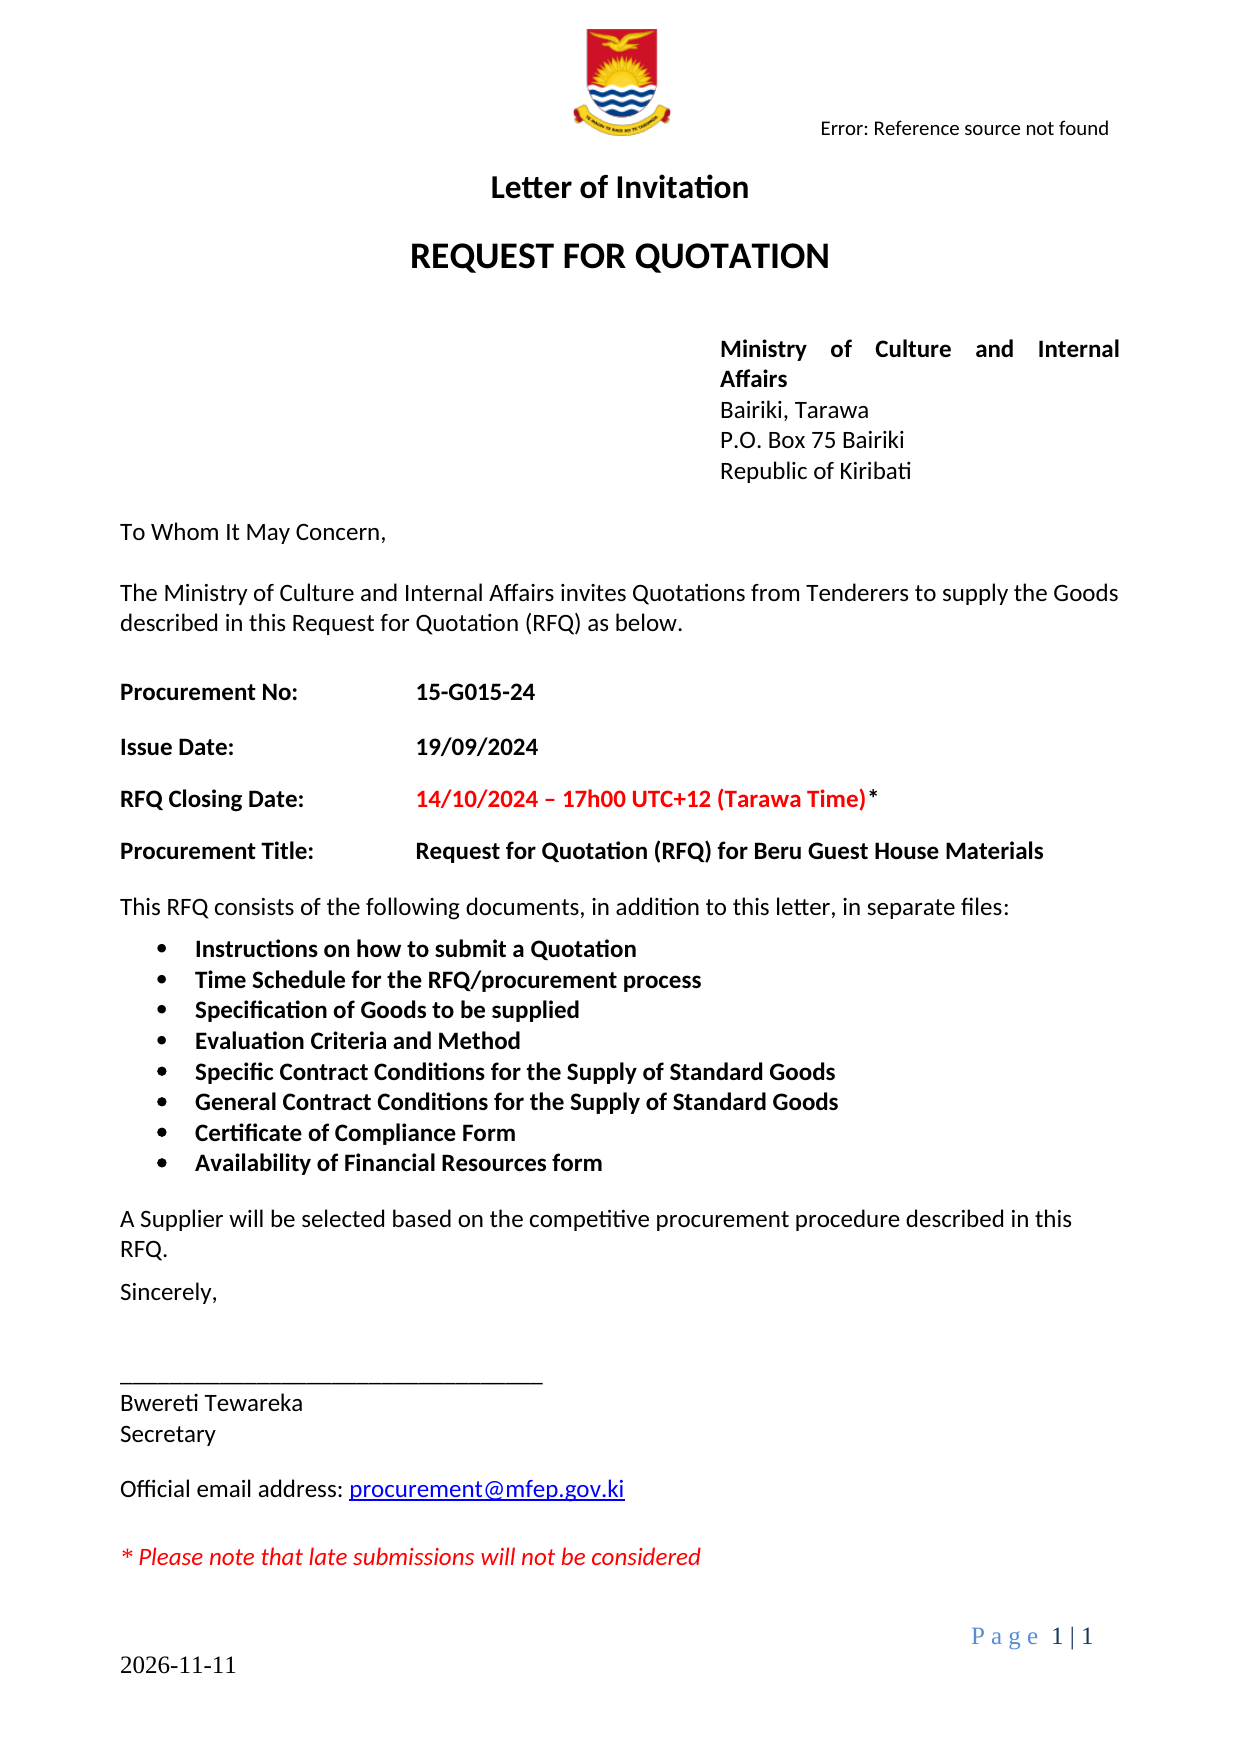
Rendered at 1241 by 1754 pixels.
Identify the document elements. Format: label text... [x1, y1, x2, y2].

subtitle Procurement No: 15-G015-24 [120, 676, 1120, 706]
list Time Schedule for the RFQ/procurement process [157, 964, 1120, 995]
list Specification of Goods to be supplied [157, 995, 1120, 1025]
subtitle RFQ Closing Date: 14/10/2024 – 17h00 UTC+12 (Tarawa Time)* [120, 783, 1120, 814]
subtitle Issue Date: 19/09/2024 [120, 731, 1120, 762]
subtitle REQUEST FOR QUOTATION [120, 232, 1120, 277]
text Bairiki, Tarawa [720, 394, 1120, 424]
list Evaluation Criteria and Method [157, 1025, 1120, 1056]
text This RFQ consists of the following documents, in addition to this letter, in separate files: [120, 891, 1120, 921]
text Republic of Kiribati [720, 455, 1120, 486]
text Secretary [120, 1418, 1120, 1448]
list Certificate of Compliance Form [157, 1117, 1120, 1147]
subtitle Letter of Invitation [120, 166, 1120, 207]
text The Ministry of Culture and Internal Affairs invites Quotations from Tenderers to supply the Goods described in this Request for Quotation (RFQ) as below. [120, 577, 1120, 638]
picture [573, 29, 671, 136]
text A Supplier will be selected based on the competitive procurement procedure described in this RFQ. [120, 1203, 1120, 1264]
text Sincerely, [120, 1276, 1120, 1307]
list Availability of Financial Resources form [157, 1147, 1120, 1178]
text To Whom It May Concern, [120, 516, 1120, 547]
text __________________________________ [120, 1357, 1120, 1387]
list General Contract Conditions for the Supply of Standard Goods [157, 1086, 1120, 1117]
list Instructions on how to submit a Quotation [157, 934, 1120, 964]
text Bwereti Tewareka [120, 1387, 1120, 1418]
text Ministry of Culture and Internal Affairs [720, 333, 1120, 394]
text P.O. Box 75 Bairiki [720, 424, 1120, 455]
subtitle Procurement Title: Request for Quotation (RFQ) for Beru Guest House Materials [120, 835, 1120, 866]
text Official email address: procurement@mfep.gov.ki [120, 1473, 1120, 1504]
text * Please note that late submissions will not be considered [120, 1541, 1120, 1572]
list Specific Contract Conditions for the Supply of Standard Goods [157, 1056, 1120, 1086]
